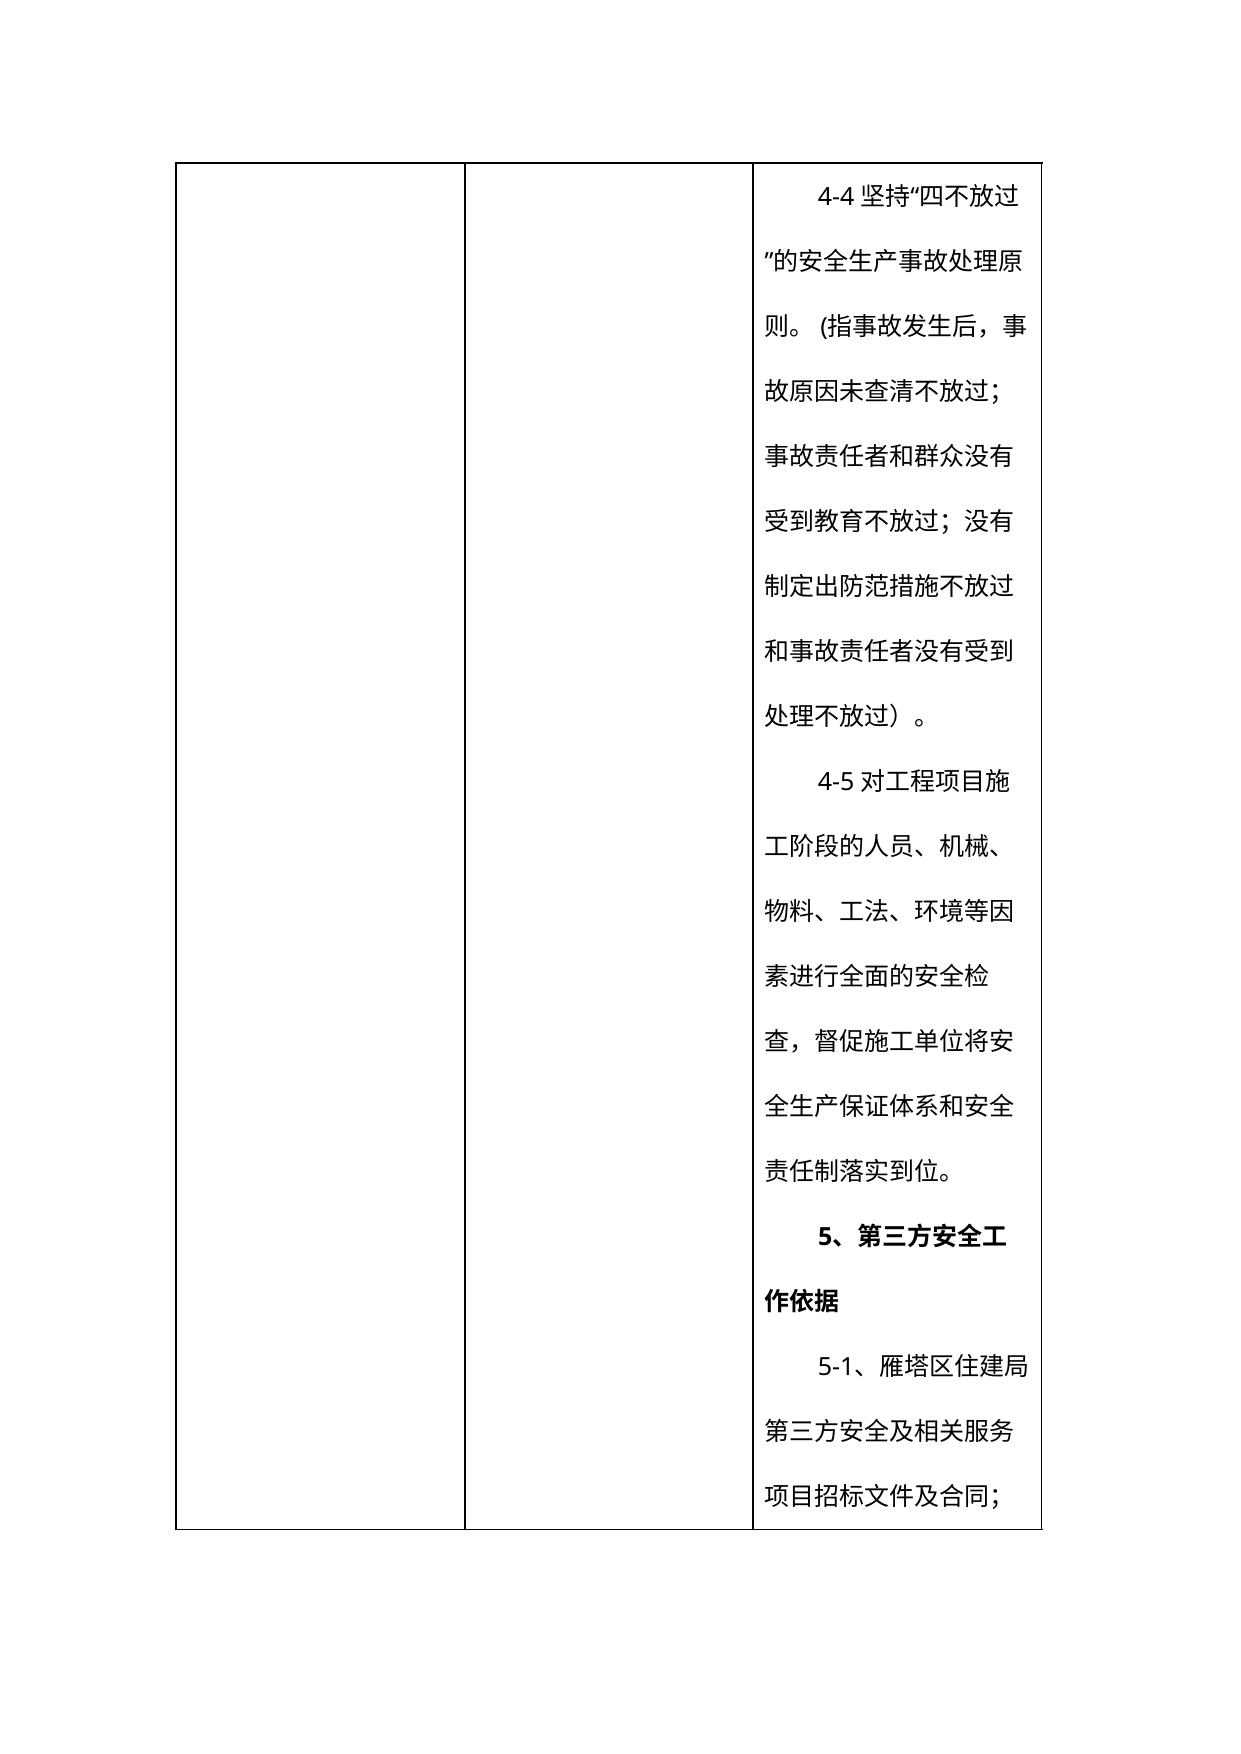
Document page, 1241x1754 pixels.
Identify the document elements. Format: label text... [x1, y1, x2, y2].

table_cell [754, 164, 1041, 1528]
table_cell [466, 164, 752, 1528]
table_cell 7 [177, 164, 464, 1528]
